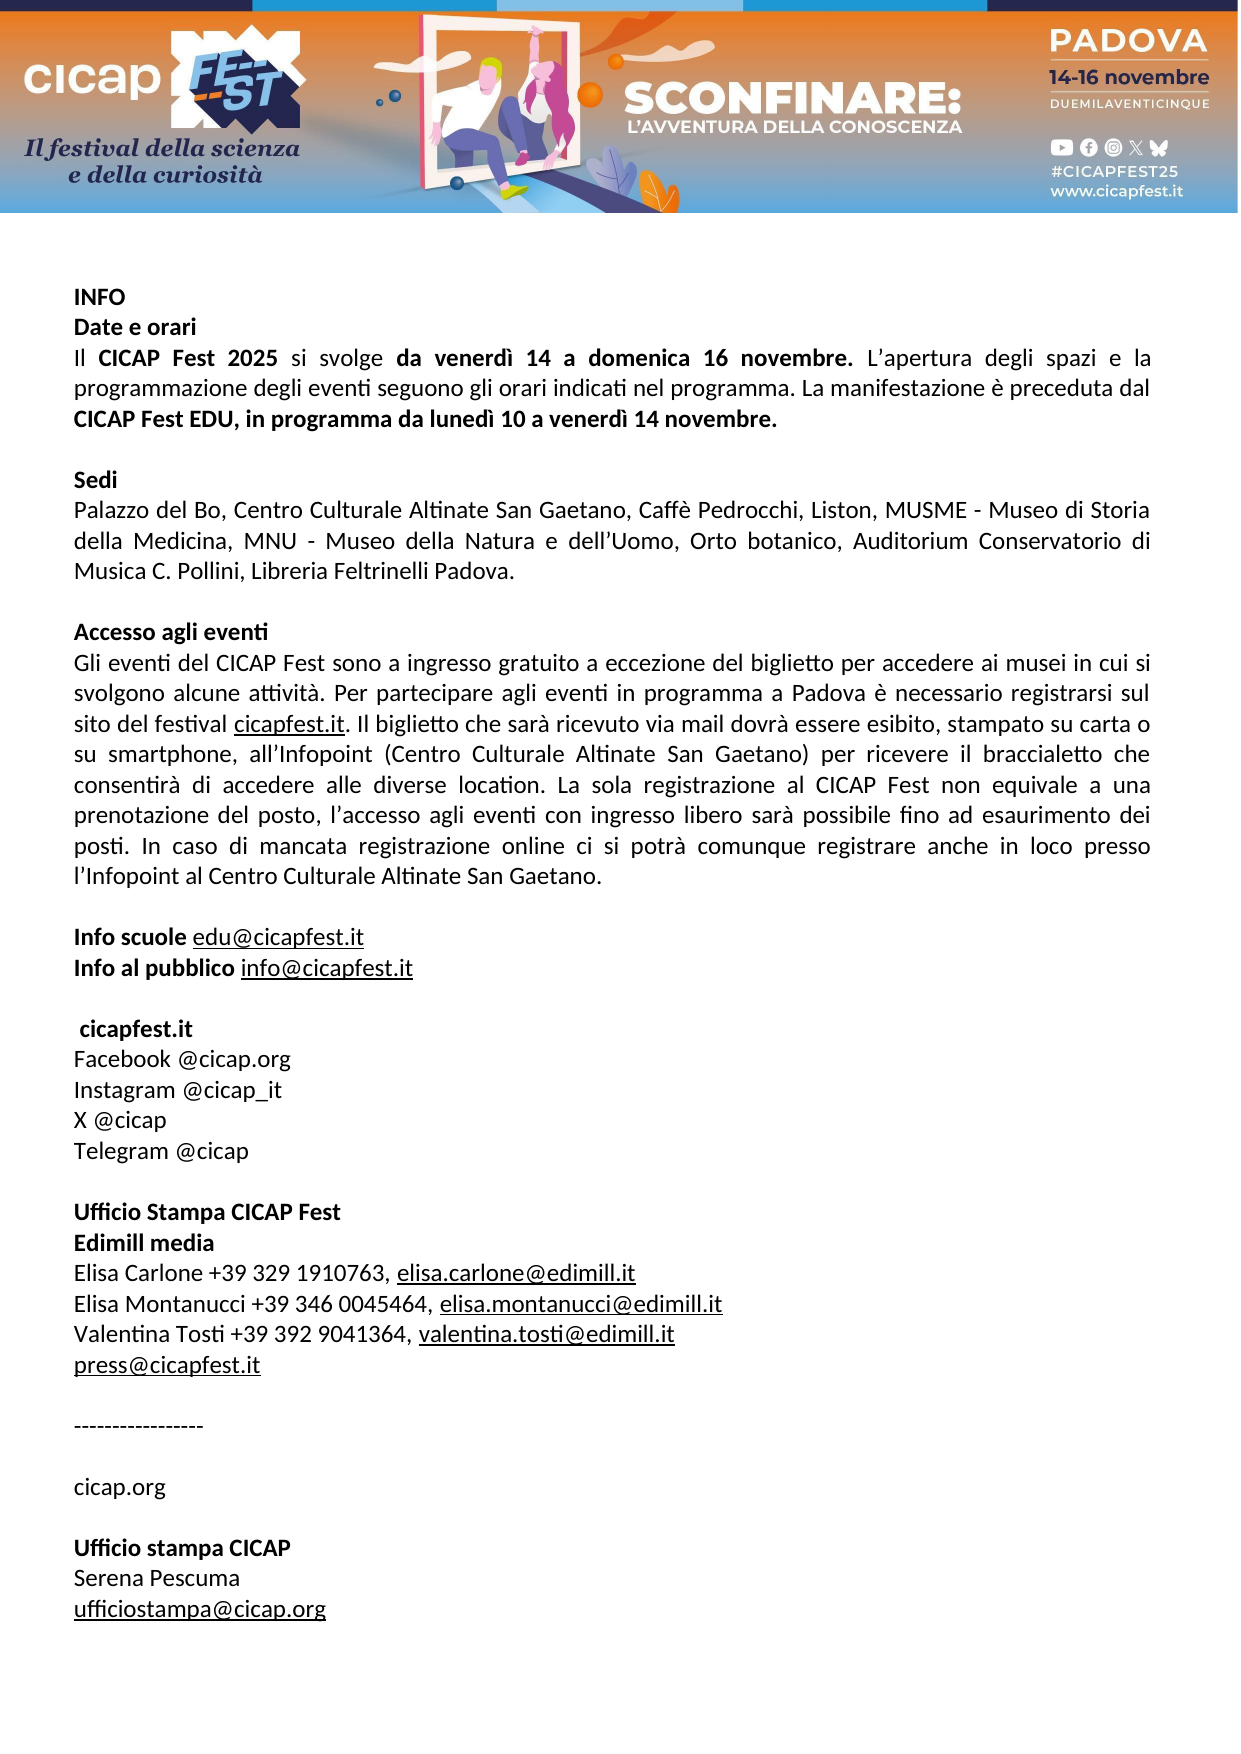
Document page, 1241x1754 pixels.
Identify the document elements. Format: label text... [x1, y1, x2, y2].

text press@cicapfest.it [74, 1349, 1152, 1379]
text Edimill media [74, 1227, 1152, 1257]
picture [0, 0, 1238, 213]
text Ufficio stampa CICAP [74, 1532, 1152, 1562]
text ufficiostampa@cicap.org [74, 1593, 1152, 1623]
text Sedi [74, 464, 1152, 494]
text Ufficio Stampa CICAP Fest [74, 1196, 1152, 1227]
text Date e orari [74, 311, 1152, 342]
text Elisa Montanucci +39 346 0045464, elisa.montanucci@edimill.it [74, 1288, 1152, 1318]
text cicapfest.it [74, 1013, 1152, 1044]
text Telegram @cicap [74, 1135, 1152, 1166]
text ----------------- [74, 1410, 1152, 1440]
text Valentina Tosti +39 392 9041364, valentina.tosti@edimill.it [74, 1318, 1152, 1349]
text Serena Pescuma [74, 1562, 1152, 1593]
text Info al pubblico info@cicapfest.it [74, 952, 1152, 983]
text Accesso agli eventi [74, 616, 1152, 647]
text INFO [74, 281, 1152, 311]
text Facebook @cicap.org [74, 1044, 1152, 1074]
text Elisa Carlone +39 329 1910763, elisa.carlone@edimill.it [74, 1257, 1152, 1288]
text Instagram @cicap_it [74, 1074, 1152, 1105]
text X @cicap [74, 1105, 1152, 1135]
text Gli eventi del CICAP Fest sono a ingresso gratuito a eccezione del biglietto per accedere ai musei in cui si svolgono alcune attività. Per partecipare agli eventi in programma a Padova è necessario registrarsi sul sito del festival cicapfest.it. Il biglietto che sarà ricevuto via mail dovrà essere esibito, stampato su carta o su smartphone, all’Infopoint (Centro Culturale Altinate San Gaetano) per ricevere il braccialetto che consentirà di accedere alle diverse location. La sola registrazione al CICAP Fest non equivale a una prenotazione del posto, l’accesso agli eventi con ingresso libero sarà possibile fino ad esaurimento dei posti. In caso di mancata registrazione online ci si potrà comunque registrare anche in loco presso l’Infopoint al Centro Culturale Altinate San Gaetano. [74, 647, 1152, 891]
text cicap.org [74, 1471, 1152, 1501]
text Il CICAP Fest 2025 si svolge da venerdì 14 a domenica 16 novembre. L’apertura degli spazi e la programmazione degli eventi seguono gli orari indicati nel programma. La manifestazione è preceduta dal CICAP Fest EDU, in programma da lunedì 10 a venerdì 14 novembre. [74, 342, 1152, 433]
text Palazzo del Bo, Centro Culturale Altinate San Gaetano, Caffè Pedrocchi, Liston, MUSME - Museo di Storia della Medicina, MNU - Museo della Natura e dell’Uomo, Orto botanico, Auditorium Conservatorio di Musica C. Pollini, Libreria Feltrinelli Padova. [74, 494, 1152, 586]
text Info scuole edu@cicapfest.it [74, 922, 1152, 952]
